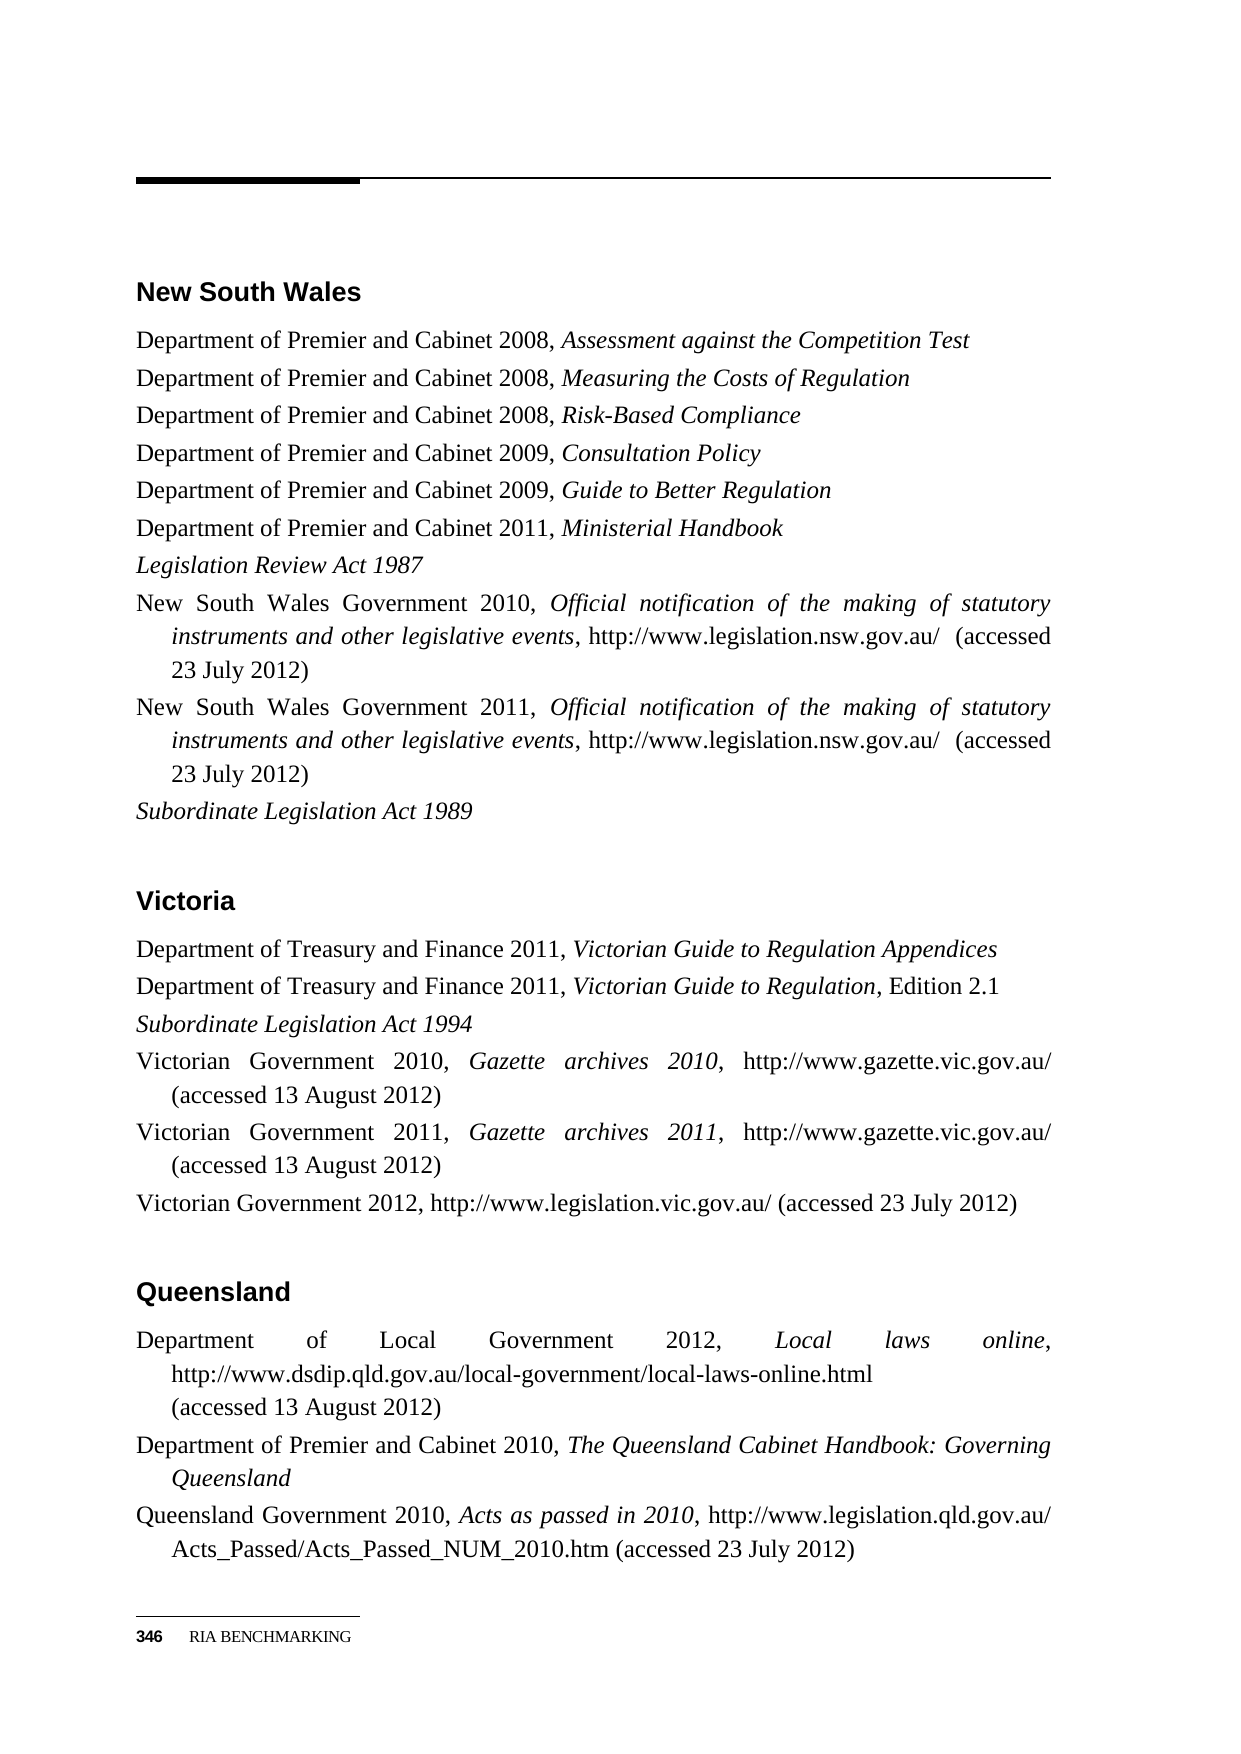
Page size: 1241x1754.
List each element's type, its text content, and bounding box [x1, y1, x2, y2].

text Department of Premier and Cabinet 2008, Measuring the Costs of Regulation [136, 358, 1051, 392]
text Department of Treasury and Finance 2011, Victorian Guide to Regulation, Edition 2.1 [136, 967, 1051, 1000]
text Victorian Government 2011, Gazette archives 2011, http://www.gazette.vic.gov.au/ (accessed 13 August 2012) [136, 1113, 1051, 1179]
text Subordinate Legislation Act 1989 [136, 792, 1051, 825]
text Department of Premier and Cabinet 2010, The Queensland Cabinet Handbook: Governing Queensland [136, 1425, 1051, 1492]
subtitle Queensland [136, 1275, 1051, 1308]
text Department of Premier and Cabinet 2009, Consultation Policy [136, 433, 1051, 467]
text Department of Premier and Cabinet 2008, Assessment against the Competition Test [136, 321, 1051, 354]
subtitle New South Wales [136, 275, 1051, 308]
text Victorian Government 2010, Gazette archives 2010, http://www.gazette.vic.gov.au/ (accessed 13 August 2012) [136, 1042, 1051, 1108]
text Department of Premier and Cabinet 2008, Risk-Based Compliance [136, 396, 1051, 429]
text Department of Local Government 2012, Local laws online, http://www.dsdip.qld.gov.au/local-government/local-laws-online.html (accessed 13 August 2012) [136, 1321, 1051, 1421]
text Queensland Government 2010, Acts as passed in 2010, http://www.legislation.qld.gov.au/ Acts_Passed/Acts_Passed_NUM_2010.htm (accessed 23 July 2012) [136, 1496, 1051, 1563]
subtitle Victoria [136, 883, 1051, 917]
text New South Wales Government 2011, Official notification of the making of statutory instruments and other legislative events, http://www.legislation.nsw.gov.au/ (accessed 23 July 2012) [136, 688, 1051, 788]
text Department of Premier and Cabinet 2009, Guide to Better Regulation [136, 471, 1051, 504]
text Department of Premier and Cabinet 2011, Ministerial Handbook [136, 508, 1051, 542]
text Legislation Review Act 1987 [136, 546, 1051, 579]
text Victorian Government 2012, http://www.legislation.vic.gov.au/ (accessed 23 July 2012) [136, 1183, 1051, 1217]
text Department of Treasury and Finance 2011, Victorian Guide to Regulation Appendices [136, 929, 1051, 963]
text New South Wales Government 2010, Official notification of the making of statutory instruments and other legislative events, http://www.legislation.nsw.gov.au/ (accessed 23 July 2012) [136, 583, 1051, 683]
text Subordinate Legislation Act 1994 [136, 1004, 1051, 1038]
